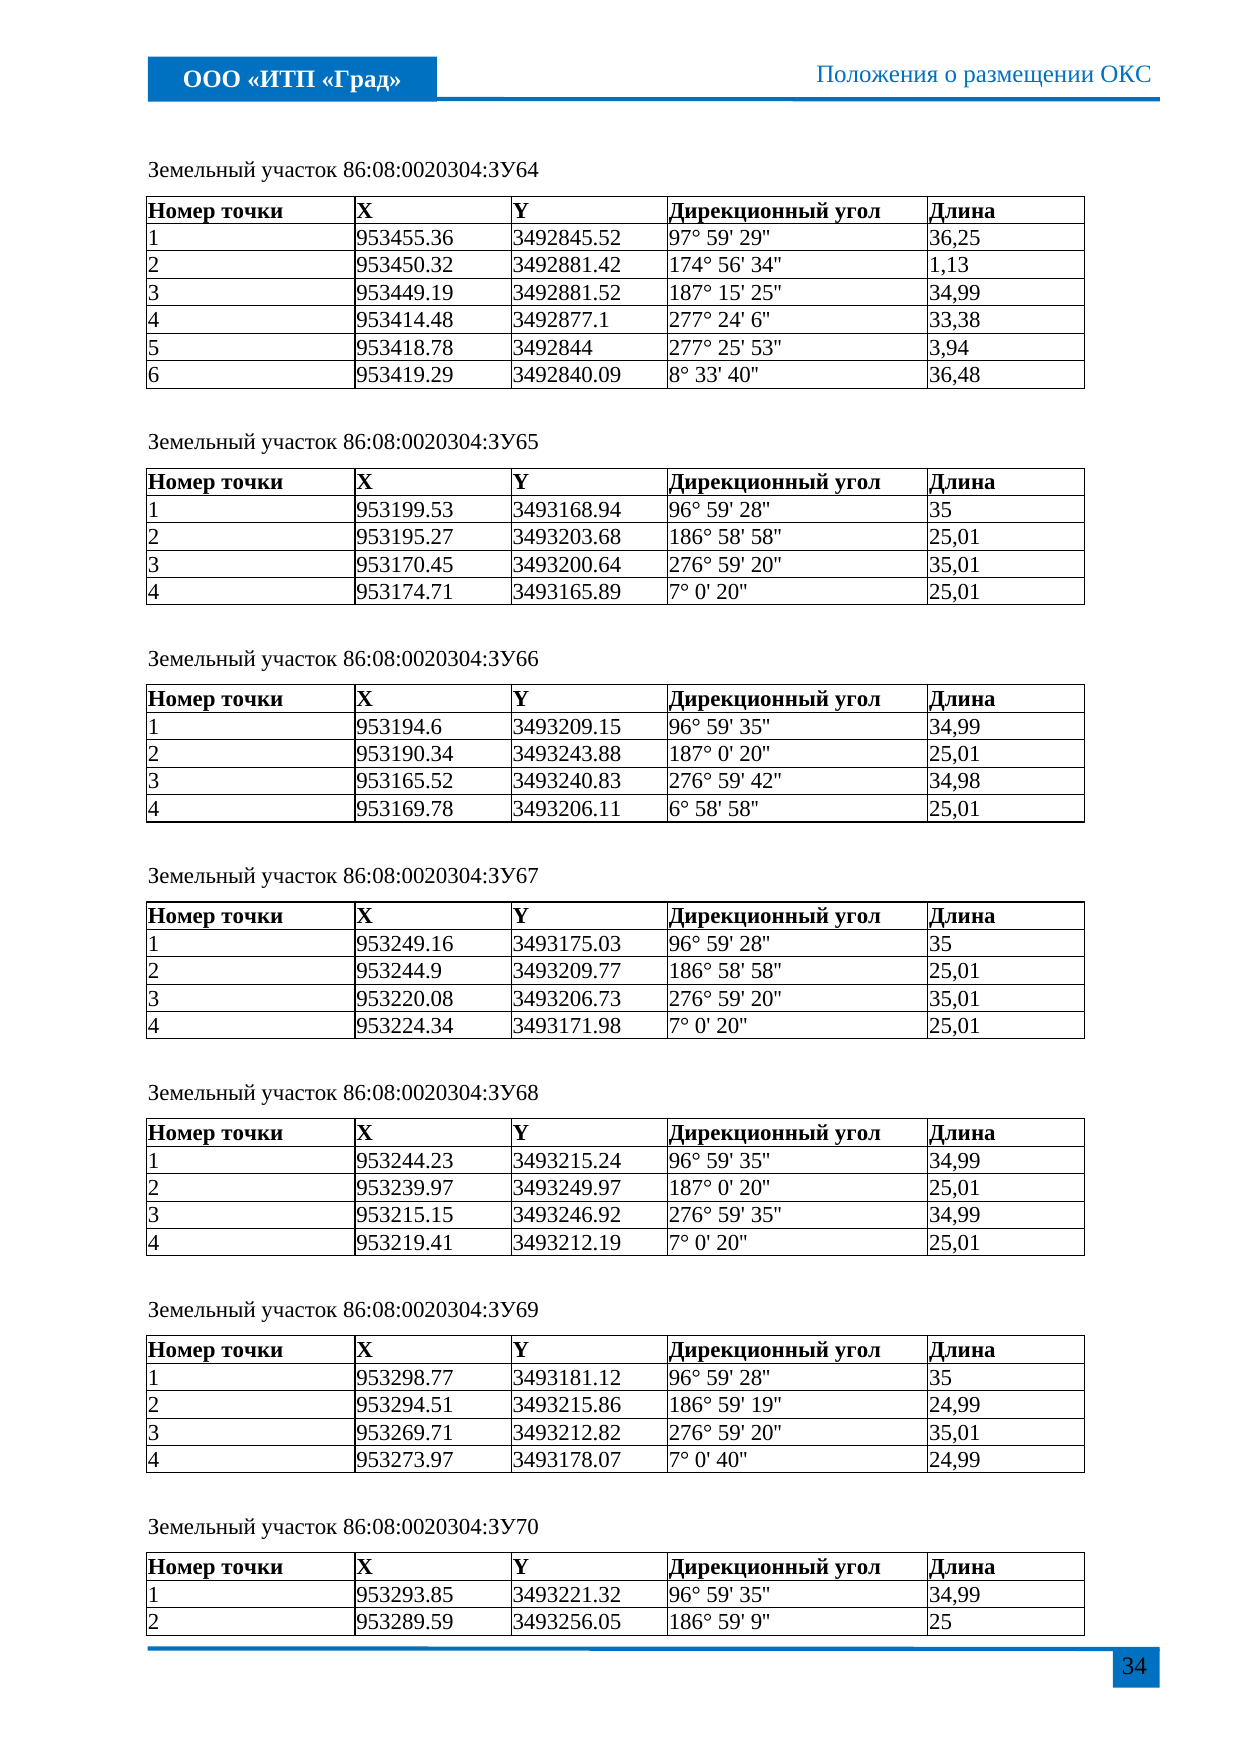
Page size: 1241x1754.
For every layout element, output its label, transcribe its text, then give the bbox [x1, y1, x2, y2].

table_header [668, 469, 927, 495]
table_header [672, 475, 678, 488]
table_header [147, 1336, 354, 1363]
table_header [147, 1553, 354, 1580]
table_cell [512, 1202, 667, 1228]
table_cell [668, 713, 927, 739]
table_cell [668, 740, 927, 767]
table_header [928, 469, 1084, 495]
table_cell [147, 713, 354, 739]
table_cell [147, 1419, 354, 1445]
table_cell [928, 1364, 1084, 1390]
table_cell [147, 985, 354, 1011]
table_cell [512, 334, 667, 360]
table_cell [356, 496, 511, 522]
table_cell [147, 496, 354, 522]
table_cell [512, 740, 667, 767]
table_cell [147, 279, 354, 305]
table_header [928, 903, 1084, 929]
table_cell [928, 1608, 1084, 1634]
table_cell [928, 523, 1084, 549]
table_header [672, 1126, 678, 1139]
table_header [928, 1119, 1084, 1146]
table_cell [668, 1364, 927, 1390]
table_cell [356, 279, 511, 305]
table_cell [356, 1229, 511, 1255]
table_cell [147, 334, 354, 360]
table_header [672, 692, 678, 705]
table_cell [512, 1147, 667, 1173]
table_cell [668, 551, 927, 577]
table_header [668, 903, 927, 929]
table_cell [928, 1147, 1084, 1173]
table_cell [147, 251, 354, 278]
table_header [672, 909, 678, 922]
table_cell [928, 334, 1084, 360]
text Земельный участок 86:08:0020304:ЗУ66 [148, 645, 1152, 671]
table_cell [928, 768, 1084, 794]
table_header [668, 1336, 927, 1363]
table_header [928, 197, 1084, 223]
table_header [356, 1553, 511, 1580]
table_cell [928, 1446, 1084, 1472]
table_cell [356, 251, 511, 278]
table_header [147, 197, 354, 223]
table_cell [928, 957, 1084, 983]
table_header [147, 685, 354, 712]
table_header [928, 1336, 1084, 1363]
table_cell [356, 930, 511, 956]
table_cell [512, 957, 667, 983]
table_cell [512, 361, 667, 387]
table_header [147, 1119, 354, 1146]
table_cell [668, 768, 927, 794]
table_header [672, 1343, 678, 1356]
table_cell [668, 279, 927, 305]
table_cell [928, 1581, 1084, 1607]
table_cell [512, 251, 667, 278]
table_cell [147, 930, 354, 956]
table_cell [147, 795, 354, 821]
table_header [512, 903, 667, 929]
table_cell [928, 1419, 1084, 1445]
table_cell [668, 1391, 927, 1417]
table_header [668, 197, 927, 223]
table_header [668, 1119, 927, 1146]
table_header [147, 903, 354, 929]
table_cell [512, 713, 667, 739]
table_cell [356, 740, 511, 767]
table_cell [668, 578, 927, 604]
text Земельный участок 86:08:0020304:ЗУ70 [148, 1513, 1152, 1539]
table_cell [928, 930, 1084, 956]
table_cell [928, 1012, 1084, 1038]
text Земельный участок 86:08:0020304:ЗУ65 [148, 428, 1152, 454]
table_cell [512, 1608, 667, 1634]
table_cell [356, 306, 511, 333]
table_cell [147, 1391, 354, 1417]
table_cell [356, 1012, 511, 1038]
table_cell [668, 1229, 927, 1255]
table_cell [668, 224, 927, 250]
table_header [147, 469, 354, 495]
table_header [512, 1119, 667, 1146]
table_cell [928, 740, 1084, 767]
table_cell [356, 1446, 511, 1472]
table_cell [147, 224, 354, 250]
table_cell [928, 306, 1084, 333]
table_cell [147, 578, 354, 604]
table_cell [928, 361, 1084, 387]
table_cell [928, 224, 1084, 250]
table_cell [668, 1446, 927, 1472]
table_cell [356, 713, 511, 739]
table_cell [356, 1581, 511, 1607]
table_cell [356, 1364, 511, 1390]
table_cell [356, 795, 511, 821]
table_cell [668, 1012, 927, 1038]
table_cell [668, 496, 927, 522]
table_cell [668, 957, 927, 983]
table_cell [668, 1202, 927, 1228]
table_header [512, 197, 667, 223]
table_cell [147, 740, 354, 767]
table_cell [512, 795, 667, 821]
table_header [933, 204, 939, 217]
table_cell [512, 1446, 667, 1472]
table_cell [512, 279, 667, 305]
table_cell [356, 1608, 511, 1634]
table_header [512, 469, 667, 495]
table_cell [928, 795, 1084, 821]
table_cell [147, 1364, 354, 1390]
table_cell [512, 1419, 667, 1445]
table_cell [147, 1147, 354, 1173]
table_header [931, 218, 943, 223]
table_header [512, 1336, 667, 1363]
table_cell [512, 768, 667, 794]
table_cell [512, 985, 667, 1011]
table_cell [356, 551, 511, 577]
text Земельный участок 86:08:0020304:ЗУ67 [148, 862, 1152, 888]
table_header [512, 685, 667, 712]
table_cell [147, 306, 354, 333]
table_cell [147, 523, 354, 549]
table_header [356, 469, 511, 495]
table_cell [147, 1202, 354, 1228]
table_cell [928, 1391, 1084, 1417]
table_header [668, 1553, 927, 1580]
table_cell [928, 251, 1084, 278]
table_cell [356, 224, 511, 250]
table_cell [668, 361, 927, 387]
text Земельный участок 86:08:0020304:ЗУ69 [148, 1296, 1152, 1322]
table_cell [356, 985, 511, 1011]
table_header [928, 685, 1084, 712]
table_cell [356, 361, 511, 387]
text Земельный участок 86:08:0020304:ЗУ68 [148, 1079, 1152, 1105]
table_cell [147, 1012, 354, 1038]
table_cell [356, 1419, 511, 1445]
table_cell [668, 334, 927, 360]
text Земельный участок 86:08:0020304:ЗУ64 [148, 156, 1152, 182]
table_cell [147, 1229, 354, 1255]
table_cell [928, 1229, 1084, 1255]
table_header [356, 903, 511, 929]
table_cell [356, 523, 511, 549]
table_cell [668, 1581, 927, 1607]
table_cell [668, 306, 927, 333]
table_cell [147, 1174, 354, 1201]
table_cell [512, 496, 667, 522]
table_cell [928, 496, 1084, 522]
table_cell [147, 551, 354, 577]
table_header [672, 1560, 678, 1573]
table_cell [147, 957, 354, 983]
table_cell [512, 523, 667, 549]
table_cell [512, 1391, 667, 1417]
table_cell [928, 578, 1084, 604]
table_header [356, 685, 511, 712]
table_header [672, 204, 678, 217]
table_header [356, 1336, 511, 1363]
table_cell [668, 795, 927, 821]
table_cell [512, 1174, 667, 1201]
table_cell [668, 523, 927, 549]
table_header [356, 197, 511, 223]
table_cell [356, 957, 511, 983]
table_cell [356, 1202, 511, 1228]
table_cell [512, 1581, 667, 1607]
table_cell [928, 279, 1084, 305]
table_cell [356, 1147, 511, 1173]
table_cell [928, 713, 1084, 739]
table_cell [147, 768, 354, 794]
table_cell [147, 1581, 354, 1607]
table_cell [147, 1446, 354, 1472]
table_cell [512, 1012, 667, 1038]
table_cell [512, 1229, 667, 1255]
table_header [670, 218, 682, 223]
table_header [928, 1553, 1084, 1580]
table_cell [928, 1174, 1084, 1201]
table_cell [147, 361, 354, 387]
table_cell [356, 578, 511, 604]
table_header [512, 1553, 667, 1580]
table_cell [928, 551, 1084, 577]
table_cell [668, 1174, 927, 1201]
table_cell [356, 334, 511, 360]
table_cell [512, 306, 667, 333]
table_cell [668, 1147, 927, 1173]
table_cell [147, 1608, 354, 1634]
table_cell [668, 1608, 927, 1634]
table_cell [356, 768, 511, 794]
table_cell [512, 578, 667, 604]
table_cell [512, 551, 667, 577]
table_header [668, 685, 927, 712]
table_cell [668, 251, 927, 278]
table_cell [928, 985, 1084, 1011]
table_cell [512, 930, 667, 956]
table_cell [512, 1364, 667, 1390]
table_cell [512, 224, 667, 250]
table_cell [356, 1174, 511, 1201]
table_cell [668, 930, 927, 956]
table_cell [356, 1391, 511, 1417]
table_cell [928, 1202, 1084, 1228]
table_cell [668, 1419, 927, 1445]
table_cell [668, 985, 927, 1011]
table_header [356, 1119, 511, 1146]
